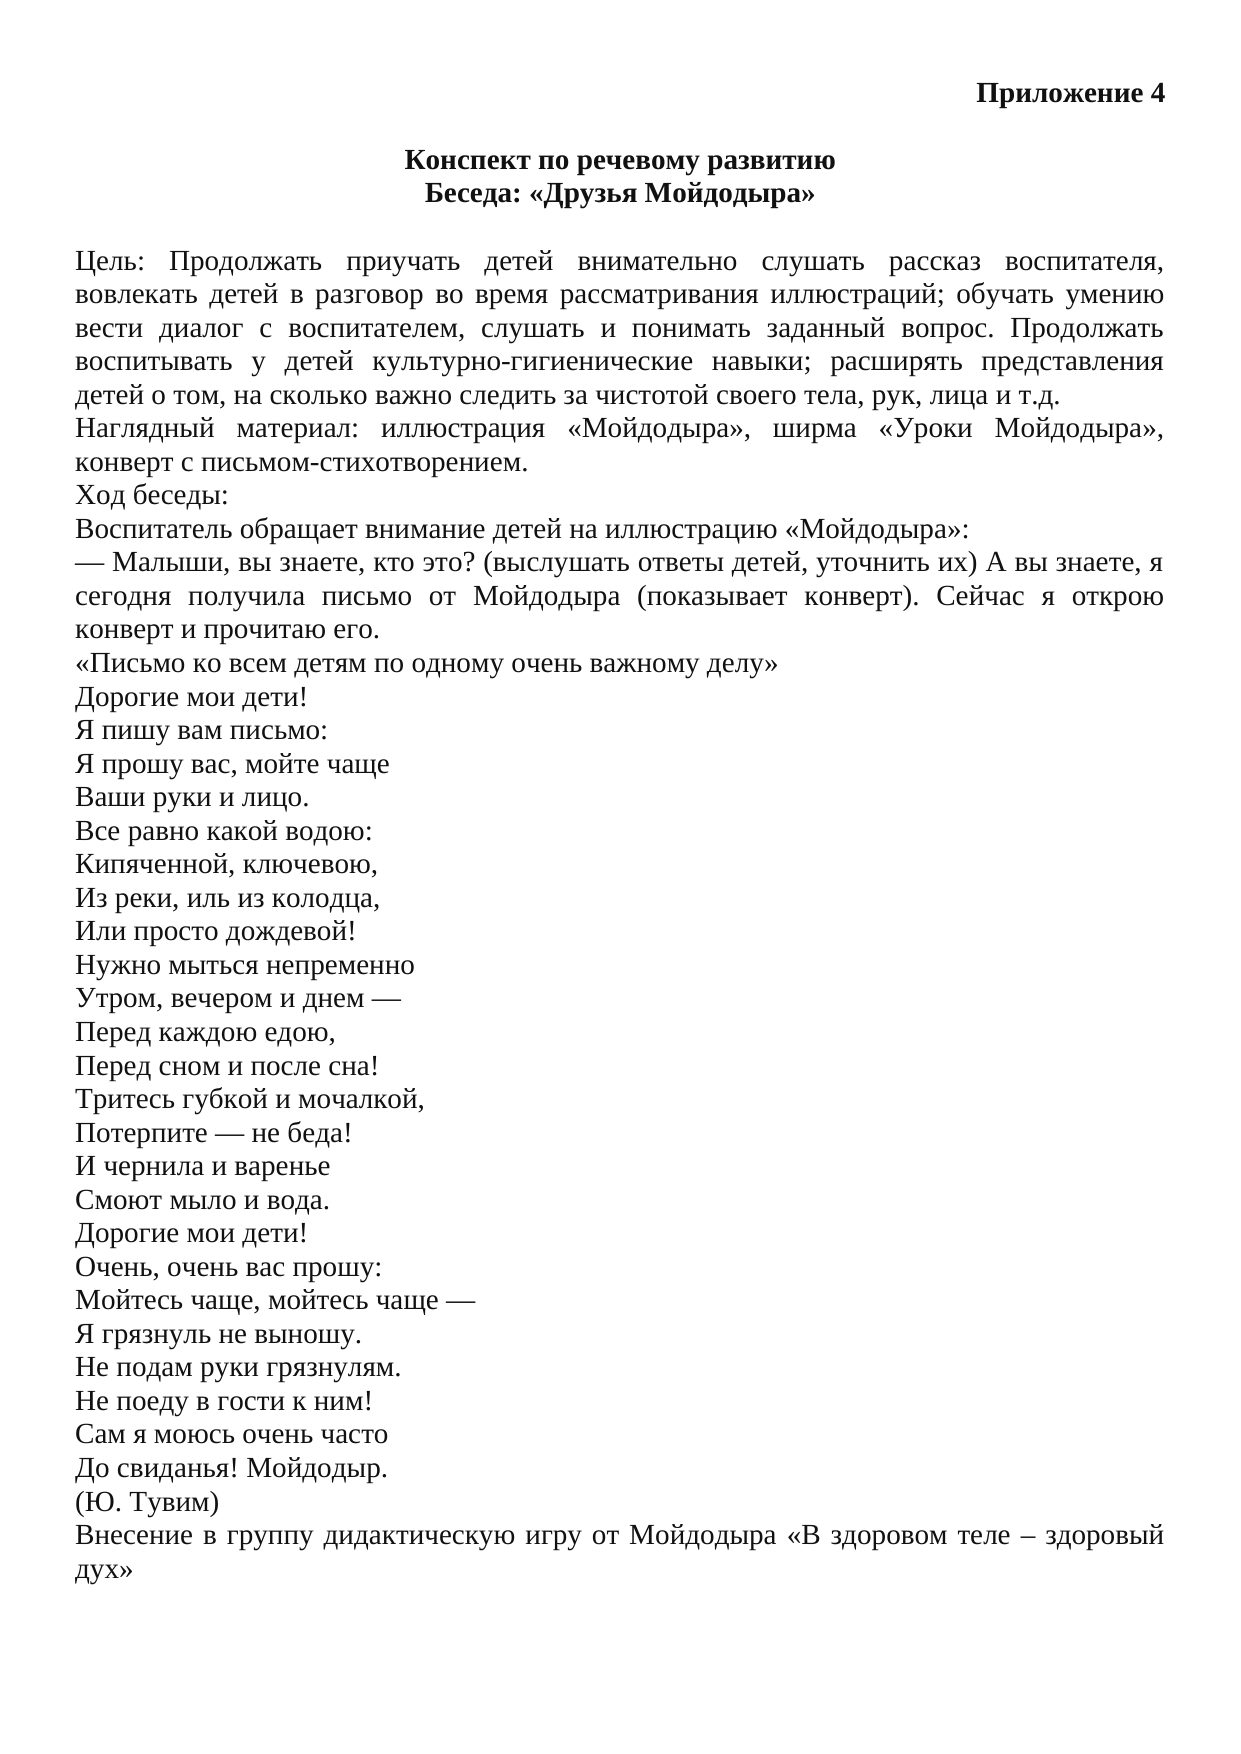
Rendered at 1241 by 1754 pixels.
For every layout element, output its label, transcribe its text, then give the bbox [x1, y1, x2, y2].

text Перед каждою едою, [75, 1014, 1165, 1048]
text Смоют мыло и вода. [75, 1182, 1165, 1215]
text Потерпите — не беда! [75, 1115, 1165, 1148]
text Сам я моюсь очень часто [75, 1417, 1165, 1450]
text Я пишу вам письмо: [75, 712, 1165, 746]
text Беседа: «Друзья Мойдодыра» [75, 176, 1165, 209]
text Я грязнуль не выношу. [75, 1316, 1165, 1349]
text (Ю. Тувим) [75, 1484, 1165, 1517]
text Цель: Продолжать приучать детей внимательно слушать рассказ воспитателя, вовлекать детей в разговор во время рассматривания иллюстраций; обучать умению вести диалог с воспитателем, слушать и понимать заданный вопрос. Продолжать воспитывать у детей культурно-гигиенические навыки; расширять представления детей о том, на сколько важно следить за чистотой своего тела, рук, лица и т.д. [75, 243, 1165, 410]
text Все равно какой водою: [75, 813, 1165, 846]
text Конспект по речевому развитию [75, 142, 1165, 176]
text Не подам руки грязнулям. [75, 1349, 1165, 1383]
text «Письмо ко всем детям по одному очень важному делу» [75, 645, 1165, 679]
text Приложение 4 [75, 75, 1165, 108]
text — Малыши, вы знаете, кто это? (выслушать ответы детей, уточнить их) А вы знаете, я сегодня получила письмо от Мойдодыра (показывает конверт). Сейчас я открою конверт и прочитаю его. [75, 544, 1165, 645]
text Дорогие мои дети! [75, 1215, 1165, 1249]
text Очень, очень вас прошу: [75, 1249, 1165, 1282]
text Мойтесь чаще, мойтесь чаще — [75, 1282, 1165, 1316]
text Ход беседы: [75, 477, 1165, 511]
text Из реки, иль из колодца, [75, 880, 1165, 913]
text Перед сном и после сна! [75, 1048, 1165, 1081]
text Ваши руки и лицо. [75, 779, 1165, 813]
text Нужно мыться непременно [75, 947, 1165, 981]
text Наглядный материал: иллюстрация «Мойдодыра», ширма «Уроки Мойдодыра», конверт с письмом-стихотворением. [75, 410, 1165, 477]
text Воспитатель обращает внимание детей на иллюстрацию «Мойдодыра»: [75, 511, 1165, 544]
text До свиданья! Мойдодыр. [75, 1450, 1165, 1484]
text Я прошу вас, мойте чаще [75, 746, 1165, 779]
text Кипяченной, ключевою, [75, 846, 1165, 880]
text Или просто дождевой! [75, 913, 1165, 947]
text Не поеду в гости к ним! [75, 1383, 1165, 1417]
text Тритесь губкой и мочалкой, [75, 1081, 1165, 1115]
text Дорогие мои дети! [75, 679, 1165, 712]
text Утром, вечером и днем — [75, 981, 1165, 1014]
text И чернила и варенье [75, 1148, 1165, 1182]
text Внесение в группу дидактическую игру от Мойдодыра «В здоровом теле – здоровый дух» [75, 1517, 1165, 1584]
